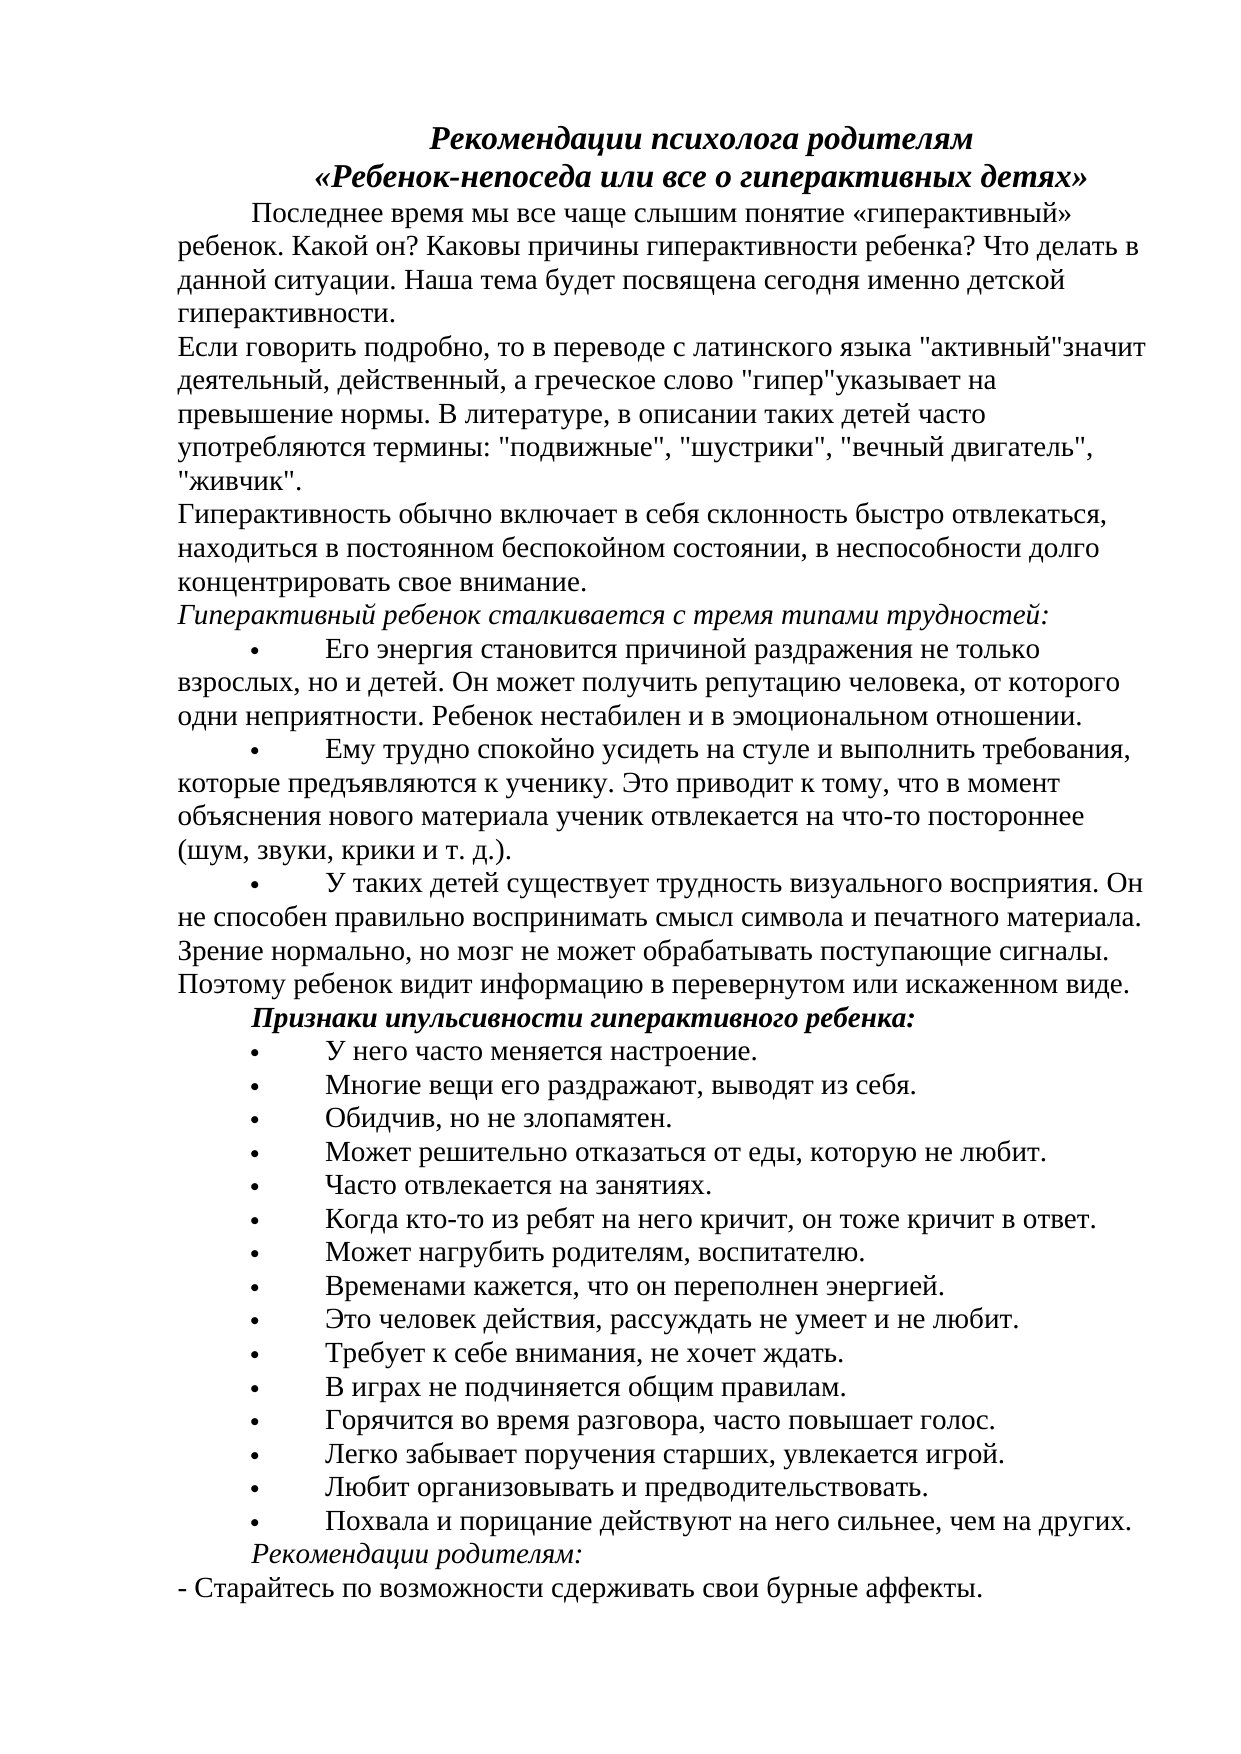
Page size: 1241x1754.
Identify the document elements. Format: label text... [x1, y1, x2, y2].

list Его энергия становится причиной раздражения не только взрослых, но и детей. Он может получить репутацию человека, от которого одни неприятности. Ребенок нестабилен и в эмоциональном отношении. [177, 631, 1152, 731]
list Требует к себе внимания, не хочет ждать. [177, 1335, 1152, 1369]
list Ему трудно спокойно усидеть на стуле и выполнить требования, которые предъявляются к ученику. Это приводит к тому, что в момент объяснения нового материала ученик отвлекается на что-то постороннее (шум, звуки, крики и т. д.). [177, 731, 1152, 866]
list В играх не подчиняется общим правилам. [177, 1369, 1152, 1402]
list Легко забывает поручения старших, увлекается игрой. [177, 1436, 1152, 1469]
list Многие вещи его раздражают, выводят из себя. [177, 1067, 1152, 1100]
list Временами кажется, что он переполнен энергией. [177, 1268, 1152, 1302]
list Похвала и порицание действуют на него сильнее, чем на других. [177, 1503, 1152, 1536]
list Может нагрубить родителям, воспитателю. [177, 1234, 1152, 1268]
text «Ребенок-непоседа или все о гиперактивных детях» [177, 156, 1152, 195]
list У таких детей существует трудность визуального восприятия. Он не способен правильно воспринимать смысл символа и печатного материала. Зрение нормально, но мозг не может обрабатывать поступающие сигналы. Поэтому ребенок видит информацию в перевернутом или искаженном виде. [177, 866, 1152, 1000]
list Это человек действия, рассуждать не умеет и не любит. [177, 1302, 1152, 1335]
list Часто отвлекается на занятиях. [177, 1167, 1152, 1201]
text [177, 1536, 1152, 1603]
list У него часто меняется настроение. [177, 1033, 1152, 1067]
list Горячится во время разговора, часто повышает голос. [177, 1402, 1152, 1436]
text Признаки ипульсивности гиперактивного ребенка: [177, 1000, 1152, 1033]
list Любит организовывать и предводительствовать. [177, 1469, 1152, 1503]
list Когда кто-то из ребят на него кричит, он тоже кричит в ответ. [177, 1201, 1152, 1234]
list Обидчив, но не злопамятен. [177, 1100, 1152, 1134]
text Рекомендации психолога родителям [177, 118, 1152, 156]
text Последнее время мы все чаще слышим понятие «гиперактивный» ребенок. Какой он? Каковы причины гиперактивности ребенка? Что делать в данной ситуации. Наша тема будет посвящена сегодня именно детской гиперактивности. Если говорить подробно, то в переводе с латинского языка "активный"значит деятельный, действенный, а греческое слово "гипер"указывает на превышение нормы. В литературе, в описании таких детей часто употребляются термины: "подвижные", "шустрики", "вечный двигатель", "живчик". Гиперактивность обычно включает в себя склонность быстро отвлекаться, находиться в постоянном беспокойном состоянии, в неспособности долго концентрировать свое внимание. Гиперактивный ребенок сталкивается с тремя типами трудностей: [177, 195, 1152, 631]
list Может решительно отказаться от еды, которую не любит. [177, 1134, 1152, 1167]
